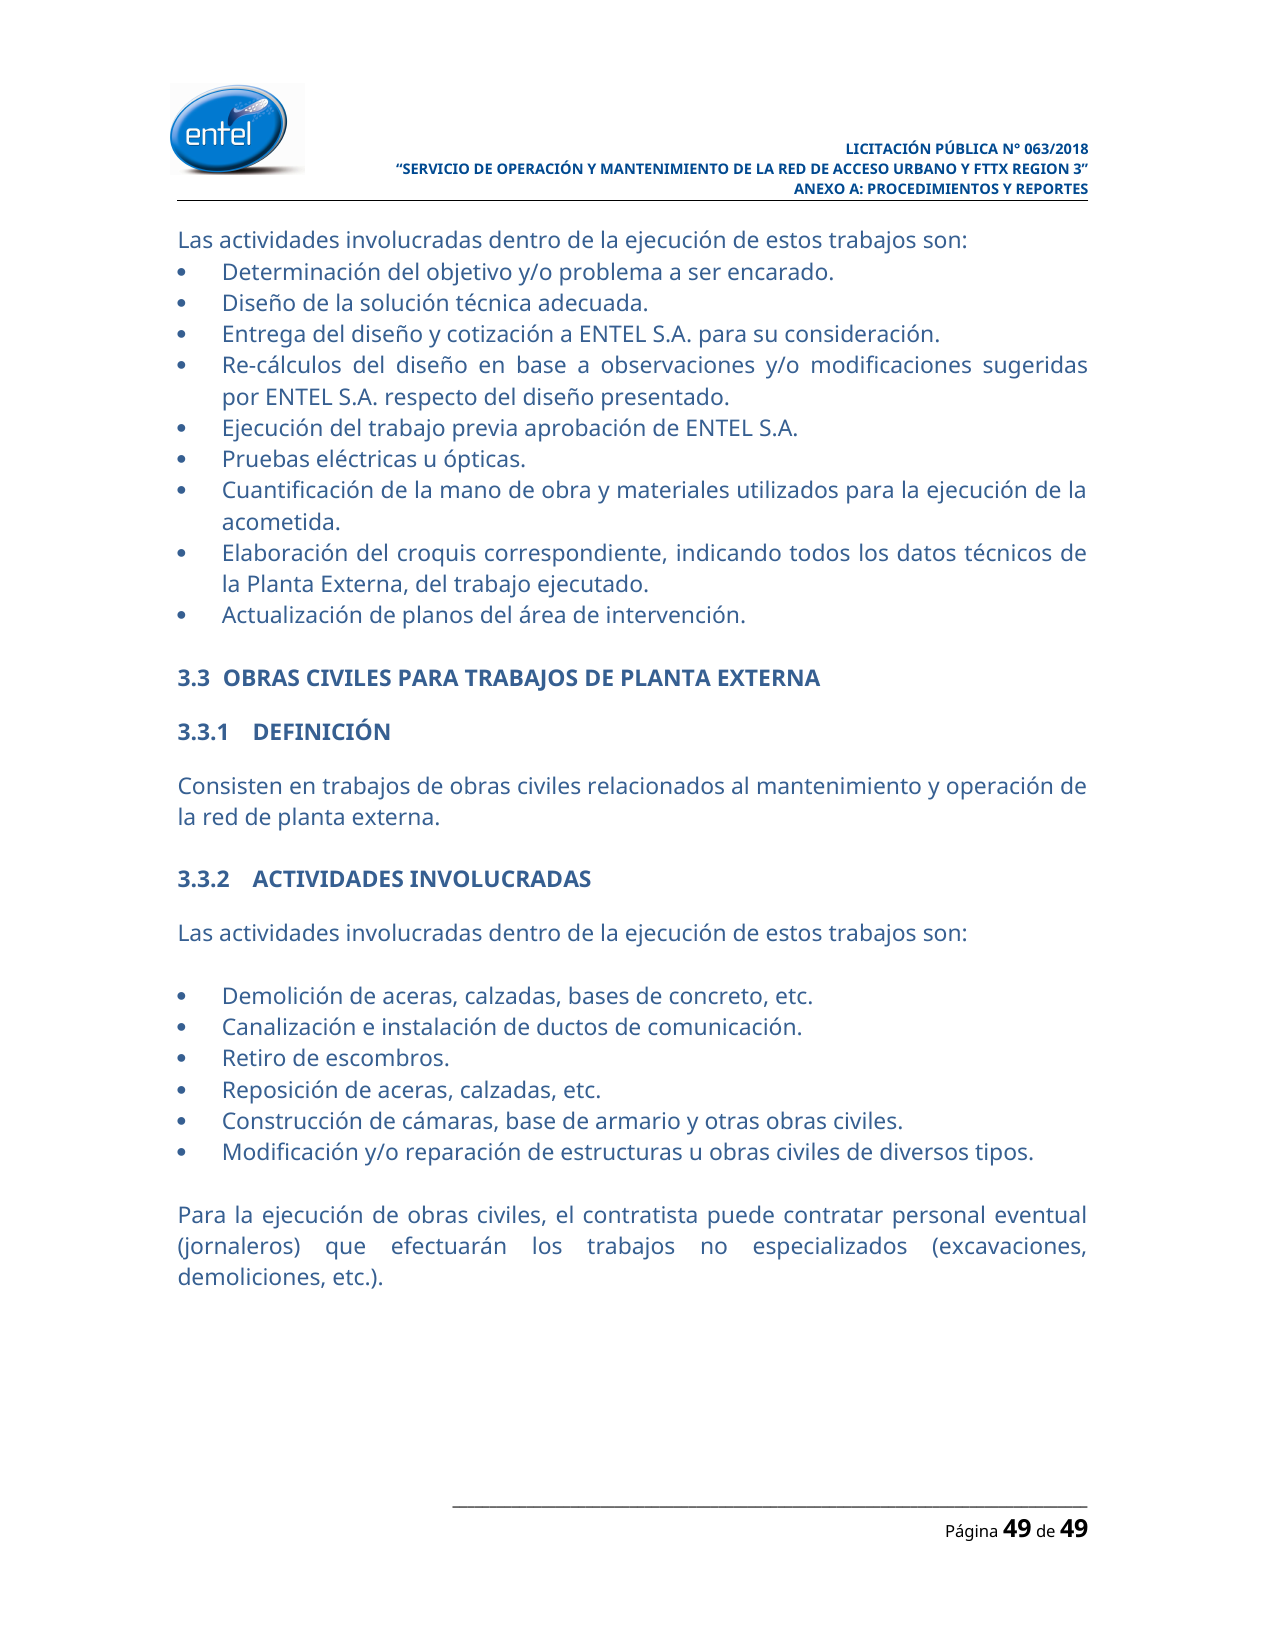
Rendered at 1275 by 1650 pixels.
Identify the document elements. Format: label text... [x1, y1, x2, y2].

list Reposición de aceras, calzadas, etc. [177, 1073, 1088, 1105]
subtitle OBRAS CIVILES PARA TRABAJOS DE PLANTA EXTERNA [177, 662, 1088, 693]
list Canalización e instalación de ductos de comunicación. [177, 1011, 1088, 1042]
list Cuantificación de la mano de obra y materiales utilizados para la ejecución de la acometida. [177, 474, 1088, 537]
list Actualización de planos del área de intervención. [177, 599, 1088, 630]
text Para la ejecución de obras civiles, el contratista puede contratar personal eventual (jornaleros) que efectuarán los trabajos no especializados (excavaciones, demoliciones, etc.). [177, 1198, 1088, 1292]
list Retiro de escombros. [177, 1042, 1088, 1073]
list Ejecución del trabajo previa aprobación de ENTEL S.A. [177, 412, 1088, 443]
list Diseño de la solución técnica adecuada. [177, 287, 1088, 318]
list Determinación del objetivo y/o problema a ser encarado. [177, 255, 1088, 287]
text Las actividades involucradas dentro de la ejecución de estos trabajos son: [177, 917, 1088, 948]
picture [169, 83, 305, 175]
list Re-cálculos del diseño en base a observaciones y/o modificaciones sugeridas por ENTEL S.A. respecto del diseño presentado. [177, 349, 1088, 412]
list Construcción de cámaras, base de armario y otras obras civiles. [177, 1105, 1088, 1136]
text Las actividades involucradas dentro de la ejecución de estos trabajos son: [177, 224, 1088, 255]
text Consisten en trabajos de obras civiles relacionados al mantenimiento y operación de la red de planta externa. [177, 769, 1088, 832]
list Elaboración del croquis correspondiente, indicando todos los datos técnicos de la Planta Externa, del trabajo ejecutado. [177, 537, 1088, 599]
list Pruebas eléctricas u ópticas. [177, 443, 1088, 474]
subtitle ACTIVIDADES INVOLUCRADAS [177, 863, 1088, 894]
subtitle DEFINICIÓN [177, 716, 1088, 747]
list Modificación y/o reparación de estructuras u obras civiles de diversos tipos. [177, 1136, 1088, 1167]
list Demolición de aceras, calzadas, bases de concreto, etc. [177, 980, 1088, 1011]
list Entrega del diseño y cotización a ENTEL S.A. para su consideración. [177, 318, 1088, 349]
